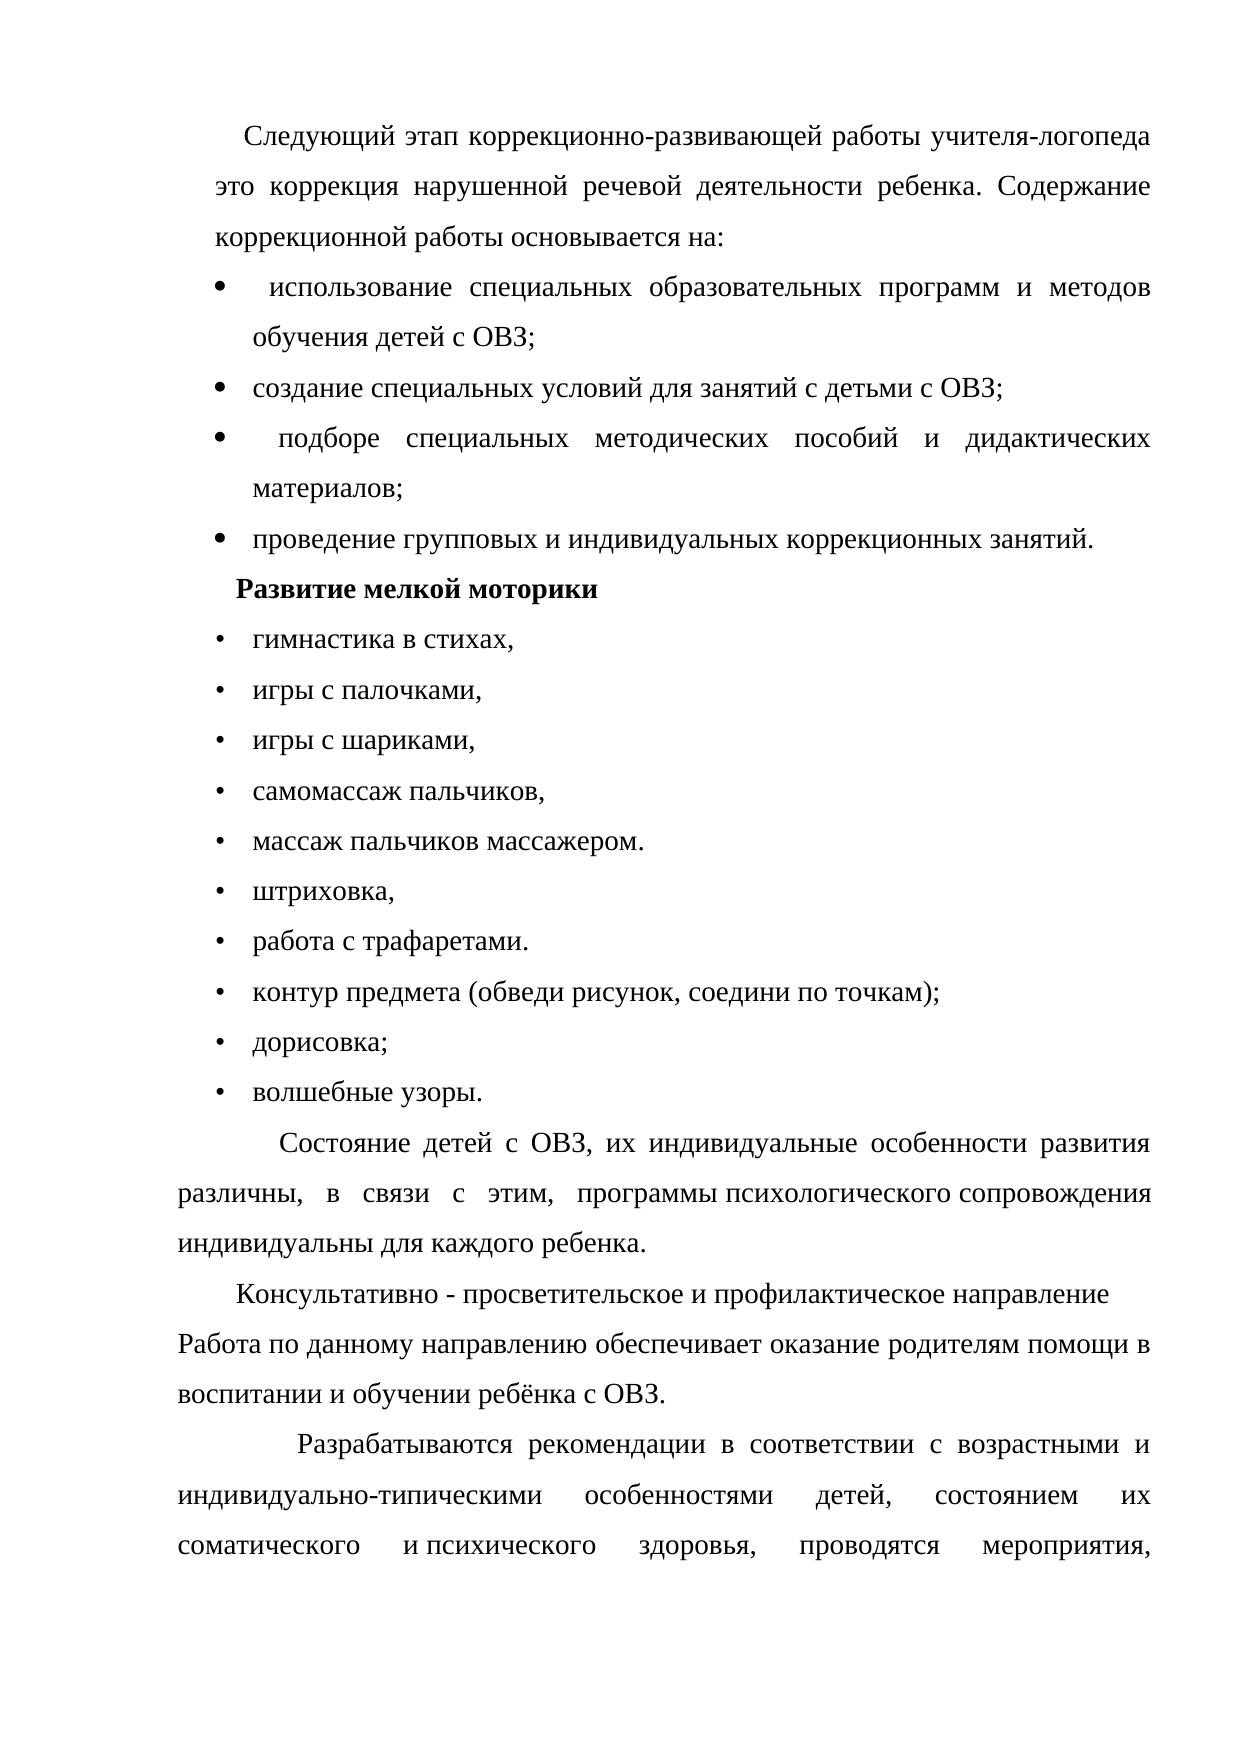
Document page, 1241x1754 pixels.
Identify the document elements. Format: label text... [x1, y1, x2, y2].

list массаж пальчиков массажером. [215, 823, 1152, 856]
text Консультативно - просветительское и профилактическое направление [177, 1276, 1152, 1309]
list штриховка, [215, 873, 1152, 907]
text Следующий этап коррекционно-развивающей работы учителя-логопеда это коррекция нарушенной речевой деятельности ребенка. Содержание коррекционной работы основывается на: [215, 118, 1152, 252]
list гимнастика в стихах, [215, 622, 1152, 655]
list проведение групповых и индивидуальных коррекционных занятий. [215, 521, 1152, 554]
list использование специальных образовательных программ и методов обучения детей с ОВЗ; [215, 269, 1152, 353]
list подборе специальных методических пособий и дидактических материалов; [215, 420, 1152, 504]
list дорисовка; [215, 1024, 1152, 1058]
list самомассаж пальчиков, [215, 773, 1152, 806]
list волшебные узоры. [215, 1074, 1152, 1108]
text Работа по данному направлению обеспечивает оказание родителям помощи в воспитании и обучении ребёнка с ОВЗ. [177, 1326, 1152, 1410]
list создание специальных условий для занятий с детьми с ОВЗ; [215, 370, 1152, 403]
text Развитие мелкой моторики [177, 571, 1152, 605]
list игры с шариками, [215, 722, 1152, 756]
list работа с трафаретами. [215, 923, 1152, 957]
text Состояние детей с ОВЗ, их индивидуальные особенности развития различны, в связи с этим, программы психологического сопровождения индивидуальны для каждого ребенка. [177, 1125, 1152, 1259]
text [177, 1427, 1152, 1561]
list игры с палочками, [215, 672, 1152, 706]
list контур предмета (обведи рисунок, соедини по точкам); [215, 974, 1152, 1007]
